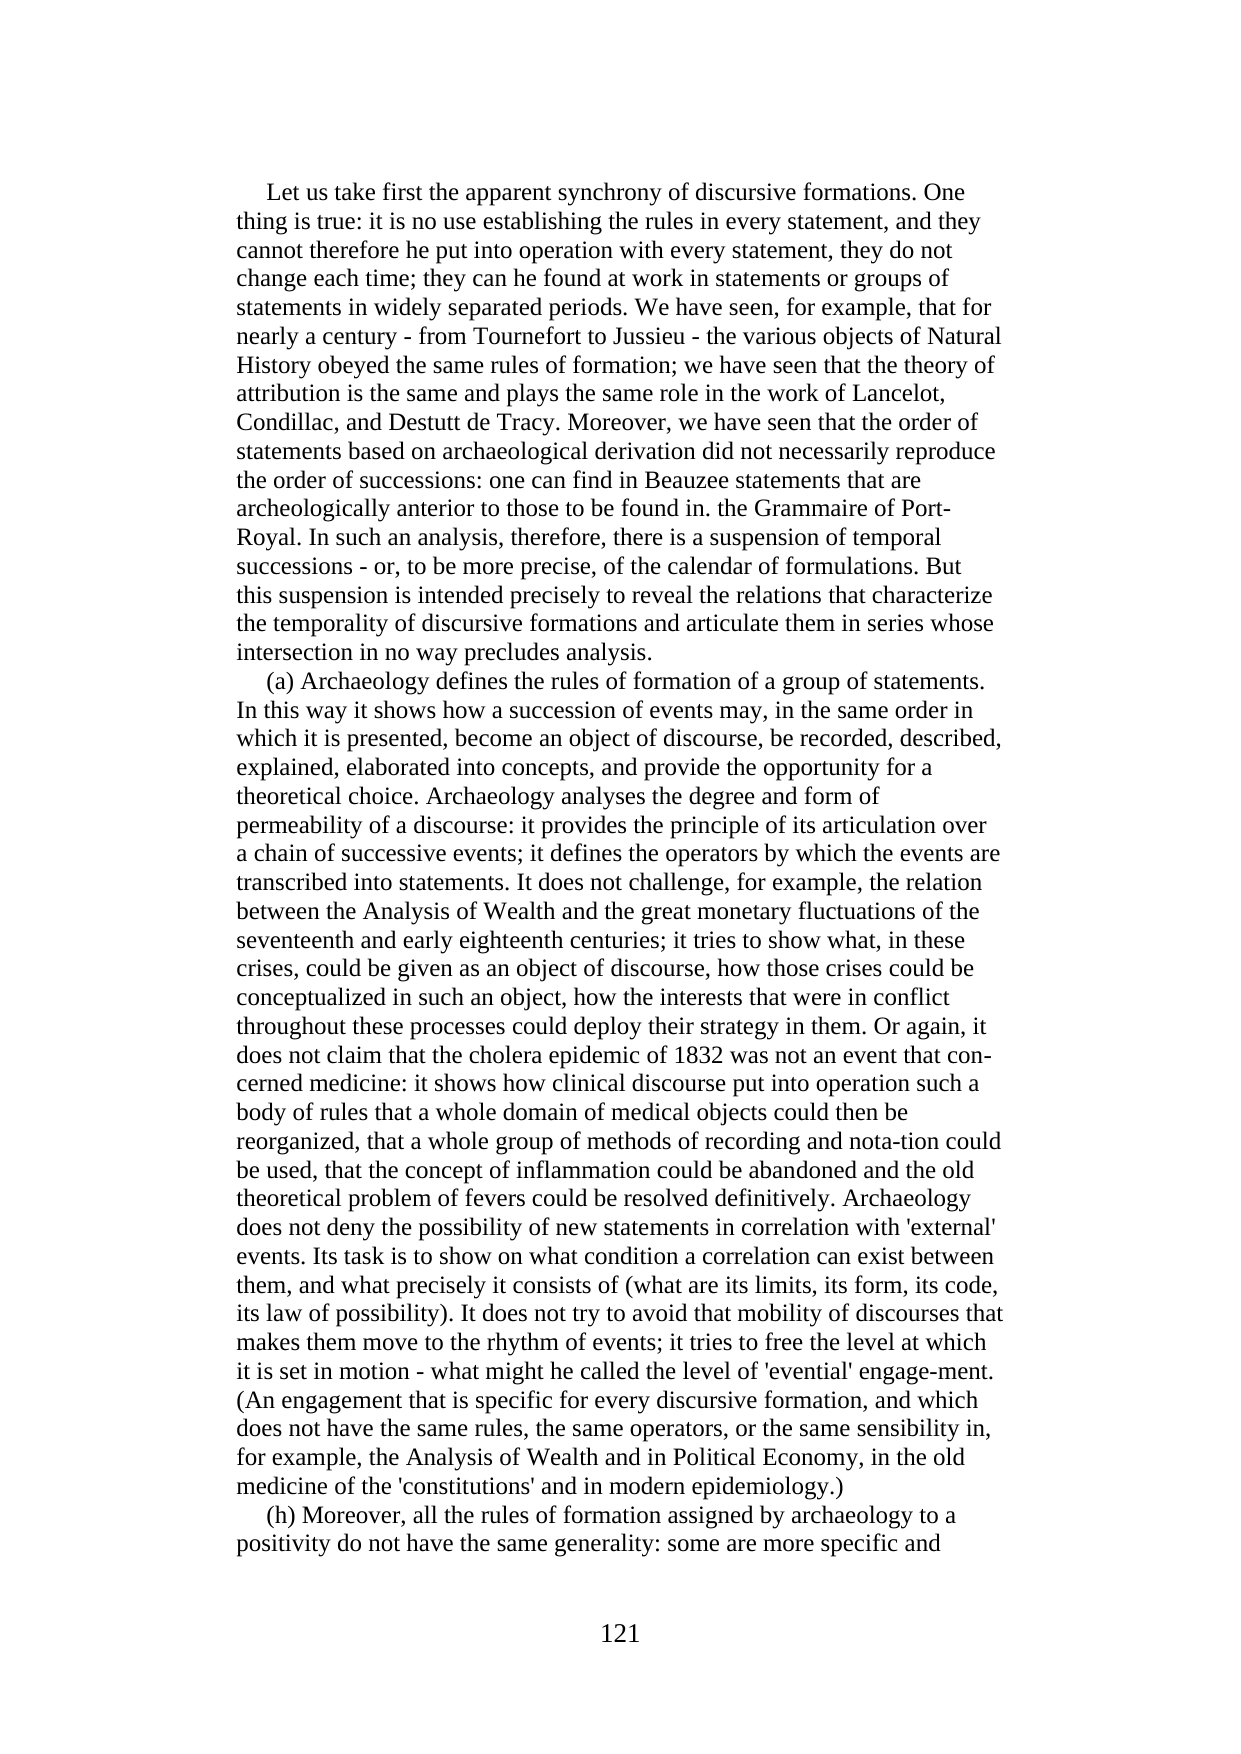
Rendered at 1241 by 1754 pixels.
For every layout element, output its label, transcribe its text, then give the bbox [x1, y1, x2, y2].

text Let us take first the apparent synchrony of discursive formations. One thing is true: it is no use establishing the rules in every statement, and they cannot therefore he put into operation with every statement, they do not change each time; they can he found at work in statements or groups of statements in widely separated periods. We have seen, for example, that for nearly a century - from Tournefort to Jussieu - the various objects of Natural History obeyed the same rules of formation; we have seen that the theory of attribution is the same and plays the same role in the work of Lancelot, Condillac, and Destutt de Tracy. Moreover, we have seen that the order of statements based on archaeo­logical derivation did not necessarily reproduce the order of succes­sions: one can find in Beauzee statements that are archeologically anterior to those to be found in. the Grammaire of Port-Royal. In such an analysis, therefore, there is a suspension of temporal successions - or, to be more precise, of the calendar of formulations. But this suspension is intended precisely to reveal the relations that characterize the temporal­ity of discursive formations and articulate them in series whose intersection in no way precludes analysis. [236, 177, 1004, 666]
text (a) Archaeology defines the rules of formation of a group of statements. In this way it shows how a succession of events may, in the same order in which it is presented, become an object of discourse, be recorded, described, explained, elaborated into concepts, and provide the opportunity for a theoretical choice. Archaeology analyses the degree and form of permeability of a discourse: it provides the prin­ciple of its articulation over a chain of successive events; it defines the operators by which the events are transcribed into statements. It does not challenge, for example, the relation between the Analysis of Wealth and the great monetary fluctuations of the seventeenth and early eight­eenth centuries; it tries to show what, in these crises, could be given as an object of discourse, how those crises could be conceptualized in such an object, how the interests that were in conflict throughout these processes could deploy their strategy in them. Or again, it does not claim that the cholera epidemic of 1832 was not an event that con­cerned medicine: it shows how clinical discourse put into operation such a body of rules that a whole domain of medical objects could then be reorganized, that a whole group of methods of recording and nota-tion could be used, that the concept of inflammation could be aban­doned and the old theoretical problem of fevers could be resolved definitively. Archaeology does not deny the possibility of new state­ments in correlation with 'external' events. Its task is to show on what condition a correlation can exist between them, and what precisely it consists of (what are its limits, its form, its code, its law of possibility). It does not try to avoid that mobility of discourses that makes them move to the rhythm of events; it tries to free the level at which it is set in motion - what might he called the level of 'evential' engage-ment. (An engagement that is specific for every discursive formation, and which does not have the same rules, the same operators, or the same sensibility in, for example, the Analysis of Wealth and in Political Economy, in the old medicine of the 'constitutions' and in modern epidemiology.) [236, 666, 1004, 1500]
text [236, 1500, 1004, 1557]
